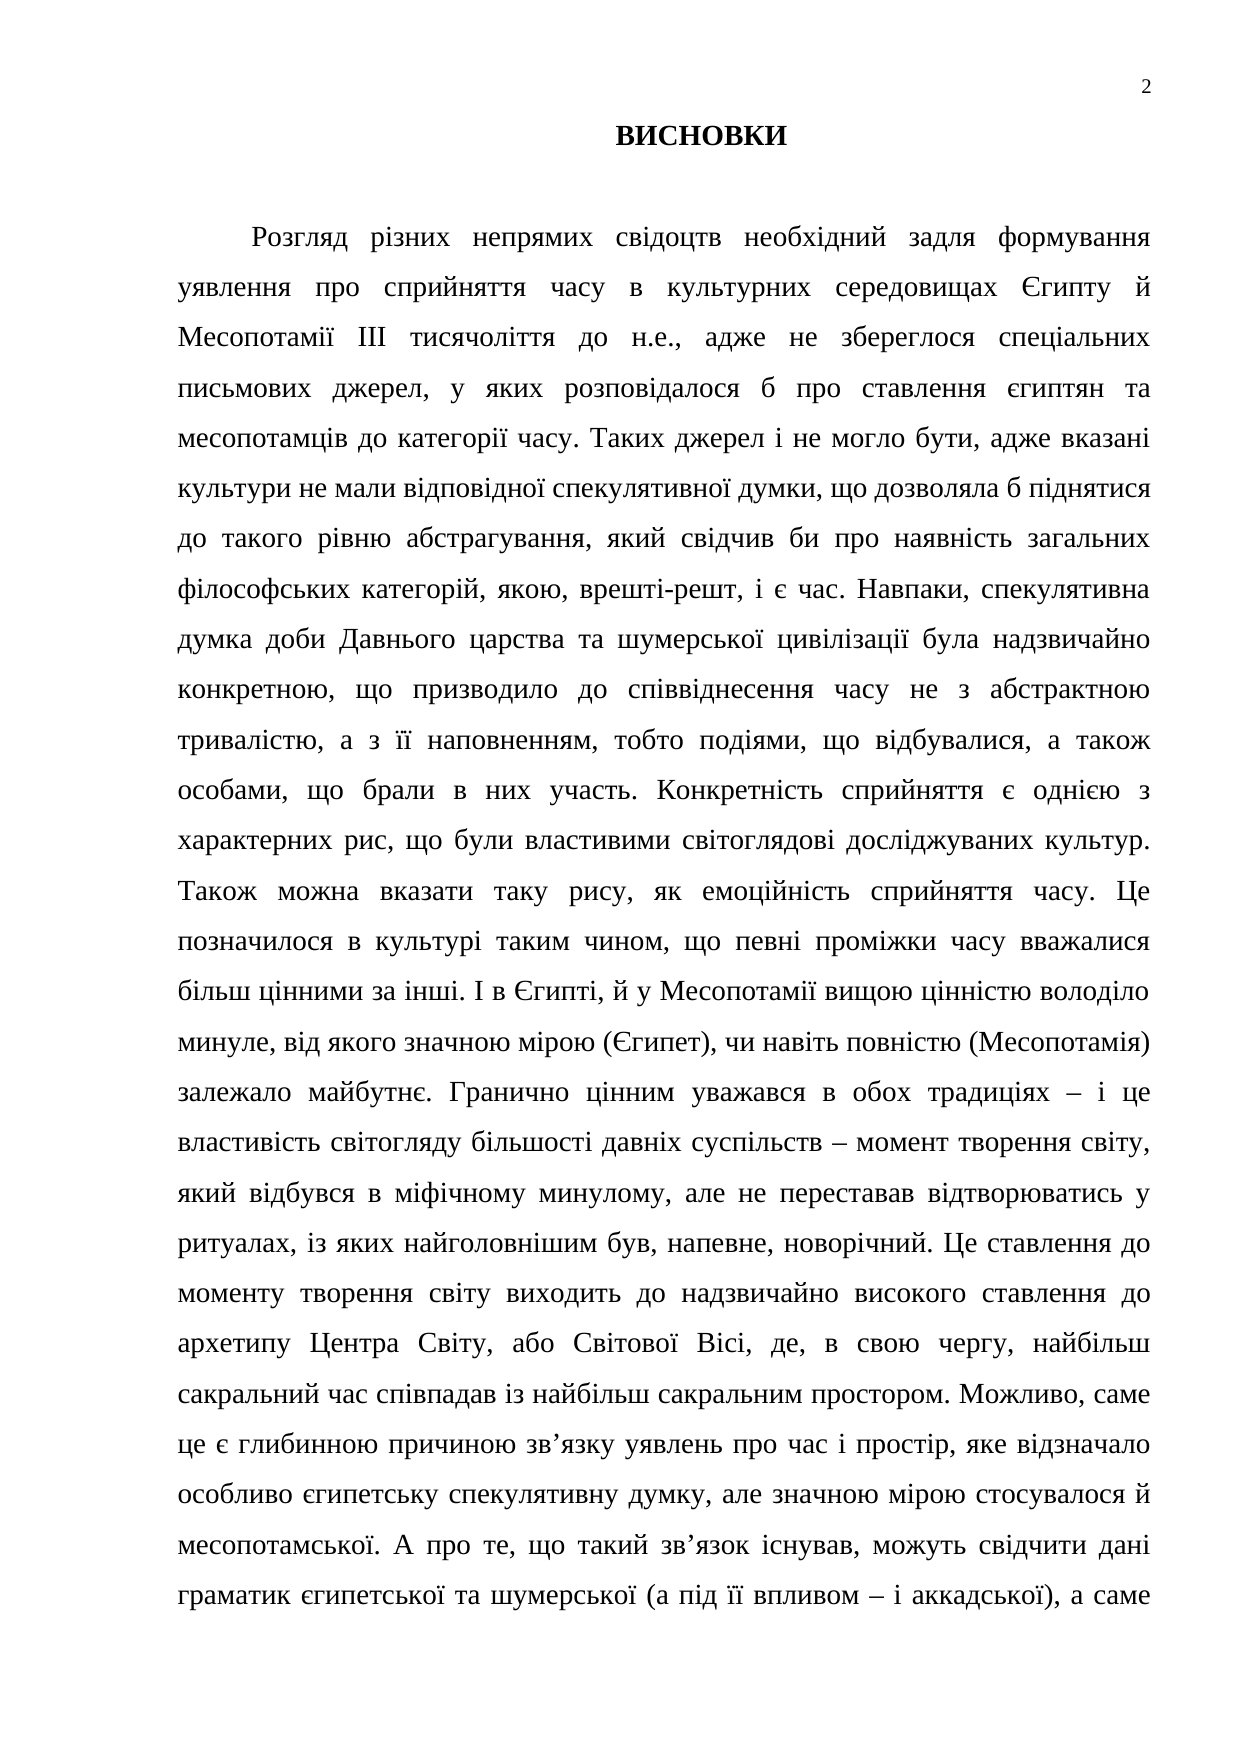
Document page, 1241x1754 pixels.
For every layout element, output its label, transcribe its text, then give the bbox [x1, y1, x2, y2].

text ВИСНОВКИ [177, 118, 1152, 152]
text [177, 219, 1152, 1611]
